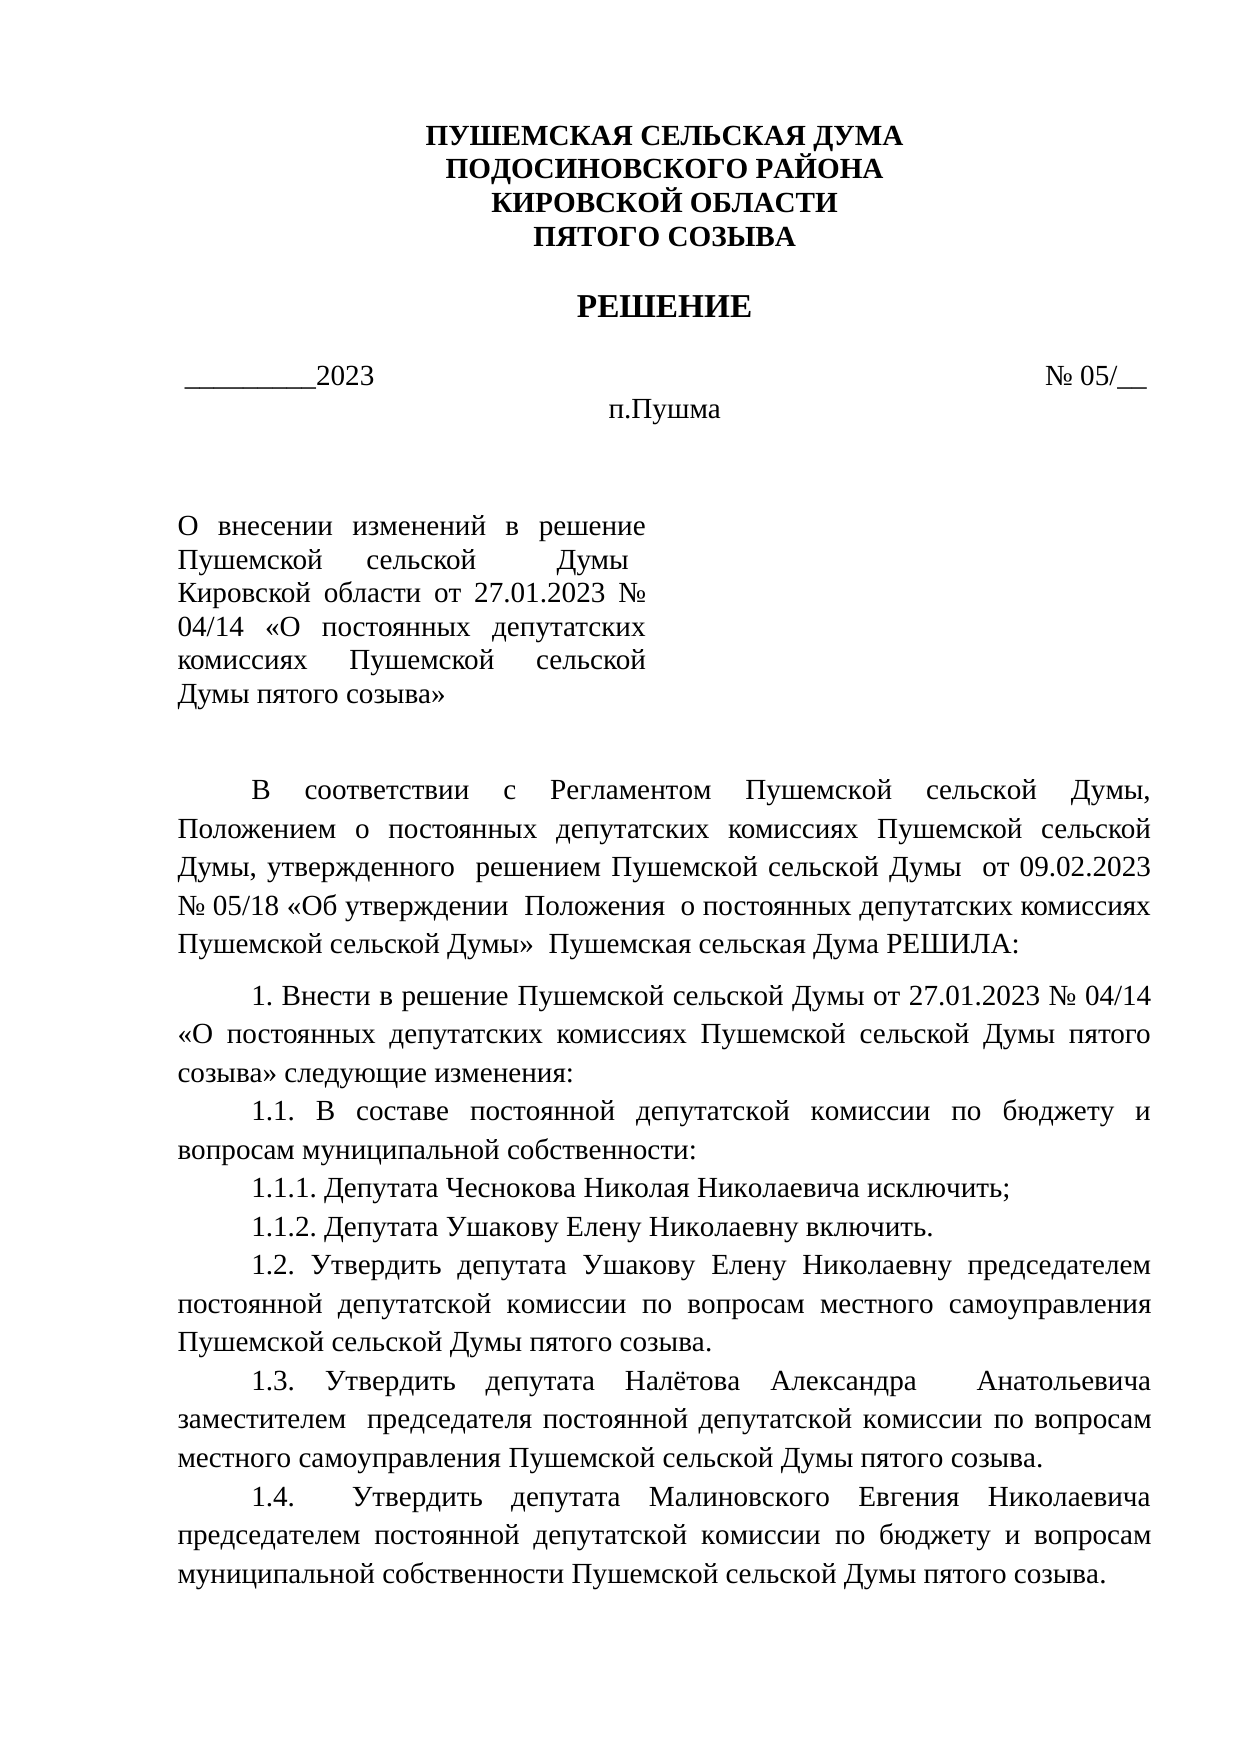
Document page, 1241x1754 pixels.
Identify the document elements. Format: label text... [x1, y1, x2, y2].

text Кировской области от 27.01.2023 № 04/14 «О постоянных депутатских комиссиях Пушемской сельской Думы пятого созыва» [177, 575, 646, 709]
text п.Пушма [177, 391, 1152, 425]
text В соответствии с Регламентом Пушемской сельской Думы, Положением о постоянных депутатских комиссиях Пушемской сельской Думы, утвержденного решением Пушемской сельской Думы от 09.02.2023 № 05/18 «Об утверждении Положения о постоянных депутатских комиссиях Пушемской сельской Думы» Пушемская сельская Дума РЕШИЛА: [177, 772, 1152, 960]
text 1.1.1. Депутата Чеснокова Николая Николаевича исключить; [177, 1170, 1152, 1204]
text _________2023 № 05/__ [177, 358, 1152, 391]
text РЕШЕНИЕ [177, 286, 1152, 324]
text ПУШЕМСКАЯ СЕЛЬСКАЯ ДУМА [177, 118, 1152, 152]
text КИРОВСКОЙ ОБЛАСТИ [177, 185, 1152, 219]
text О внесении изменений в решение Пушемской сельской Думы [177, 508, 646, 575]
text 1.2. Утвердить депутата Ушакову Елену Николаевну председателем постоянной депутатской комиссии по вопросам местного самоуправления Пушемской сельской Думы пятого созыва. [177, 1247, 1152, 1358]
text 1.4. Утвердить депутата Малиновского Евгения Николаевича председателем постоянной депутатской комиссии по бюджету и вопросам муниципальной собственности Пушемской сельской Думы пятого созыва. [177, 1479, 1152, 1589]
text ПОДОСИНОВСКОГО РАЙОНА [177, 152, 1152, 185]
text 1.1.2. Депутата Ушакову Елену Николаевну включить. [177, 1209, 1152, 1242]
text 1.3. Утвердить депутата Налётова Александра Анатольевича заместителем председателя постоянной депутатской комиссии по вопросам местного самоуправления Пушемской сельской Думы пятого созыва. [177, 1363, 1152, 1474]
text 1.1. В составе постоянной депутатской комиссии по бюджету и вопросам муниципальной собственности: [177, 1093, 1152, 1165]
text 1. Внести в решение Пушемской сельской Думы от 27.01.2023 № 04/14 «О постоянных депутатских комиссиях Пушемской сельской Думы пятого созыва» следующие изменения: [177, 978, 1152, 1088]
text ПЯТОГО СОЗЫВА [177, 219, 1152, 252]
